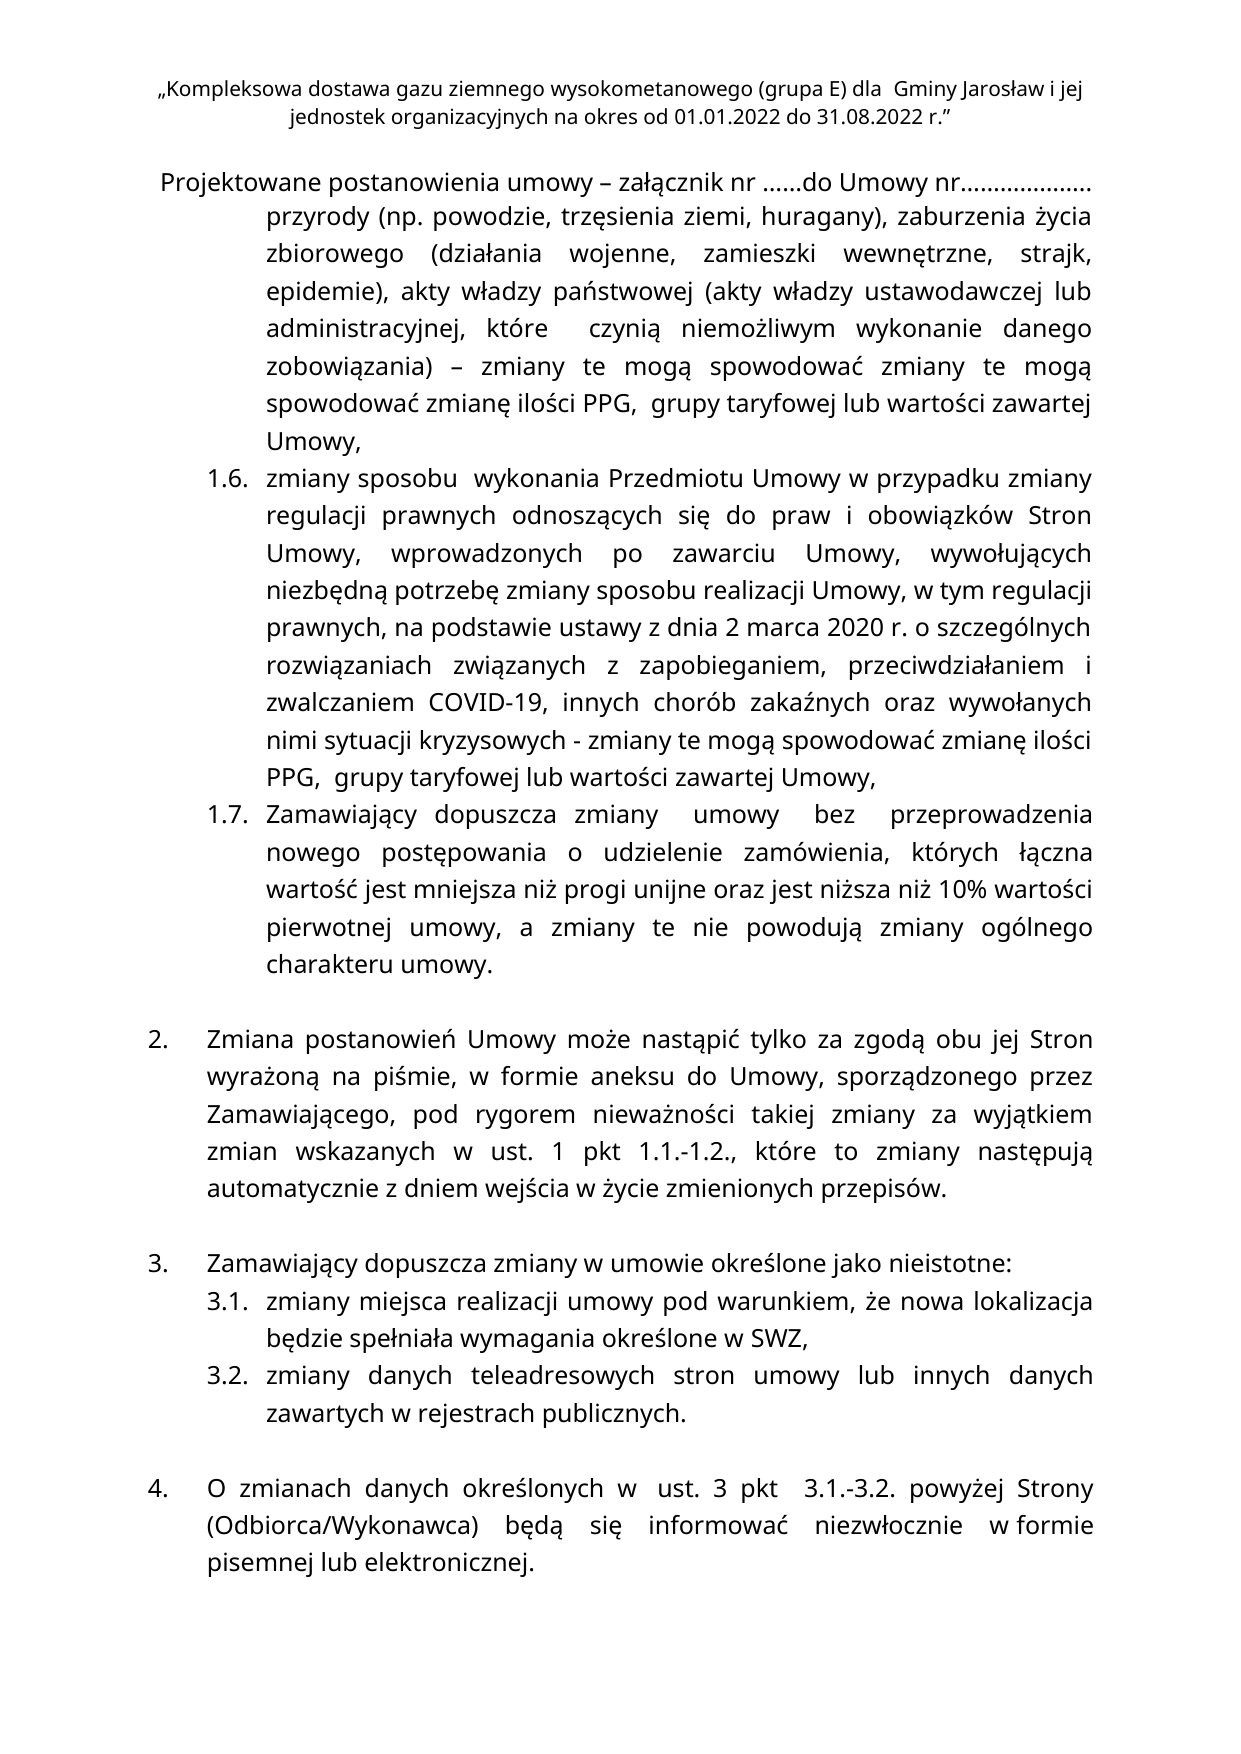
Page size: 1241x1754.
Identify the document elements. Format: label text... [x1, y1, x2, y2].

list O zmianach danych określonych w ust. 3 pkt 3.1.-3.2. powyżej Strony (Odbiorca/Wykonawca) będą się informować niezwłocznie w formie pisemnej lub elektronicznej. [148, 1470, 1094, 1579]
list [207, 199, 1093, 457]
list zmiany sposobu wykonania Przedmiotu Umowy w przypadku zmiany regulacji prawnych odnoszących się do praw i obowiązków Stron Umowy, wprowadzonych po zawarciu Umowy, wywołujących niezbędną potrzebę zmiany sposobu realizacji Umowy, w tym regulacji prawnych, na podstawie ustawy z dnia 2 marca 2020 r. o szczególnych rozwiązaniach związanych z zapobieganiem, przeciwdziałaniem i zwalczaniem COVID-19, innych chorób zakaźnych oraz wywołanych nimi sytuacji kryzysowych - zmiany te mogą spowodować zmianę ilości PPG, grupy taryfowej lub wartości zawartej Umowy, [207, 461, 1093, 794]
list Zmiana postanowień Umowy może nastąpić tylko za zgodą obu jej Stron wyrażoną na piśmie, w formie aneksu do Umowy, sporządzonego przez Zamawiającego, pod rygorem nieważności takiej zmiany za wyjątkiem zmian wskazanych w ust. 1 pkt 1.1.-1.2., które to zmiany następują automatycznie z dniem wejścia w życie zmienionych przepisów. [148, 1021, 1094, 1205]
list zmiany miejsca realizacji umowy pod warunkiem, że nowa lokalizacja będzie spełniała wymagania określone w SWZ, [207, 1283, 1094, 1355]
list Zamawiający dopuszcza zmiany w umowie określone jako nieistotne: [148, 1246, 1094, 1280]
list zmiany danych teleadresowych stron umowy lub innych danych zawartych w rejestrach publicznych. [207, 1358, 1094, 1429]
list Zamawiający dopuszcza zmiany umowy bez przeprowadzenia nowego postępowania o udzielenie zamówienia, których łączna wartość jest mniejsza niż progi unijne oraz jest niższa niż 10% wartości pierwotnej umowy, a zmiany te nie powodują zmiany ogólnego charakteru umowy. [207, 797, 1094, 981]
